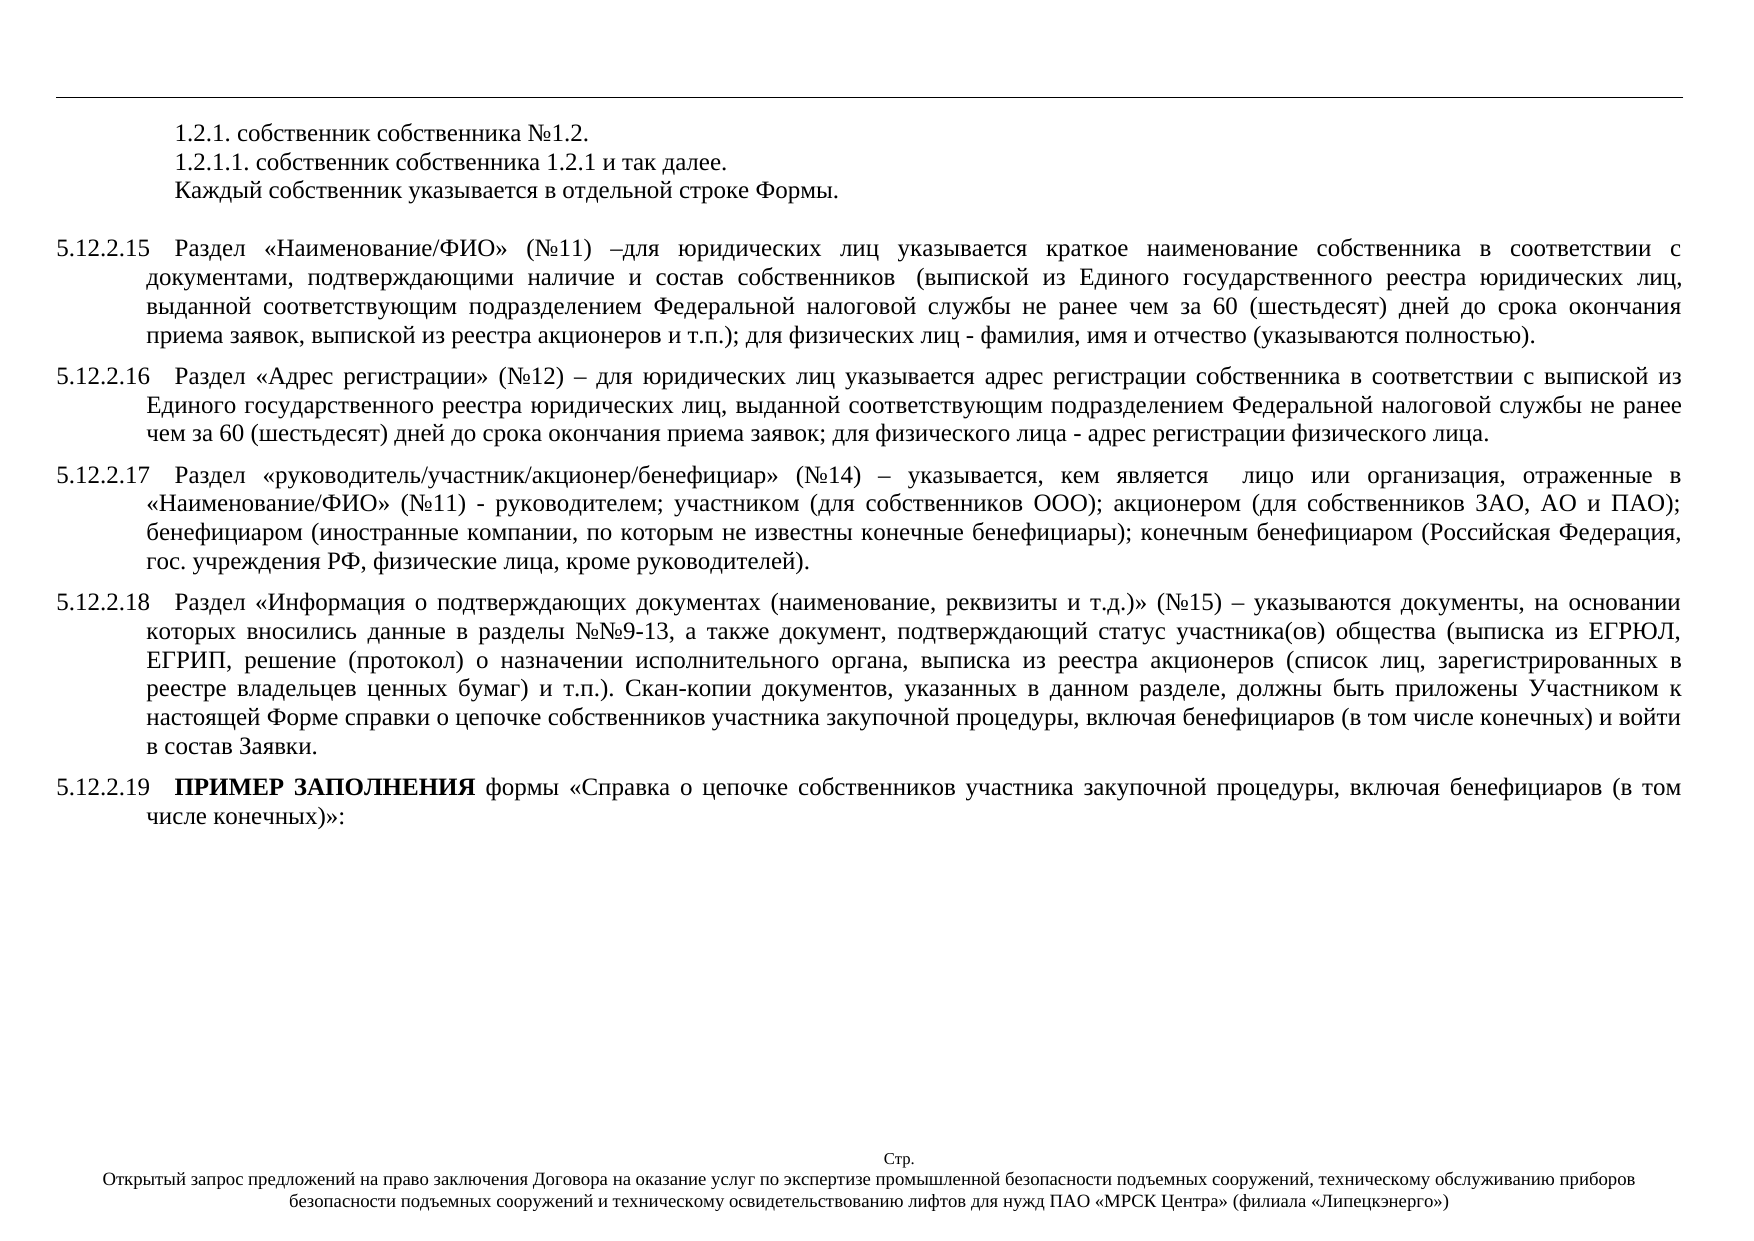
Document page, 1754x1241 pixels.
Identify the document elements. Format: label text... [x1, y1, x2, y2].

list Раздел «Адрес регистрации» (№12) – для юридических лиц указывается адрес регистрации собственника в соответствии с выпиской из Единого государственного реестра юридических лиц, выданной соответствующим подразделением Федеральной налоговой службы не ранее чем за 60 (шестьдесят) дней до срока окончания приема заявок; для физического лица - адрес регистрации физического лица. [56, 361, 1683, 447]
list Раздел «руководитель/участник/акционер/бенефициар» (№14) – указывается, кем является лицо или организация, отраженные в «Наименование/ФИО» (№11) - руководителем; участником (для собственников ООО); акционером (для собственников ЗАО, АО и ПАО); бенефициаром (иностранные компании, по которым не известны конечные бенефициары); конечным бенефициаром (Российская Федерация, гос. учреждения РФ, физические лица, кроме руководителей). [56, 460, 1683, 575]
list Раздел «Наименование/ФИО» (№11) –для юридических лиц указывается краткое наименование собственника в соответствии с документами, подтверждающими наличие и состав собственников (выпиской из Единого государственного реестра юридических лиц, выданной соответствующим подразделением Федеральной налоговой службы не ранее чем за 60 (шестьдесят) дней до срока окончания приема заявок, выпиской из реестра акционеров и т.п.); для физических лиц - фамилия, имя и отчество (указываются полностью). [56, 233, 1683, 348]
text 1.2.1. собственник собственника №1.2. [56, 118, 1683, 147]
text Каждый собственник указывается в отдельной строке Формы. [56, 176, 1683, 204]
list Раздел «Информация о подтверждающих документах (наименование, реквизиты и т.д.)» (№15) – указываются документы, на основании которых вносились данные в разделы №№9-13, а также документ, подтверждающий статус участника(ов) общества (выписка из ЕГРЮЛ, ЕГРИП, решение (протокол) о назначении исполнительного органа, выписка из реестра акционеров (список лиц, зарегистрированных в реестре владельцев ценных бумаг) и т.п.). Скан-копии документов, указанных в данном разделе, должны быть приложены Участником к настоящей Форме справки о цепочке собственников участника закупочной процедуры, включая бенефициаров (в том числе конечных) и войти в состав Заявки. [56, 587, 1683, 760]
list Пример заполнения формы «Справка о цепочке собственников участника закупочной процедуры, включая бенефициаров (в том числе конечных)»: [56, 772, 1683, 830]
text 1.2.1.1. собственник собственника 1.2.1 и так далее. [56, 147, 1683, 176]
